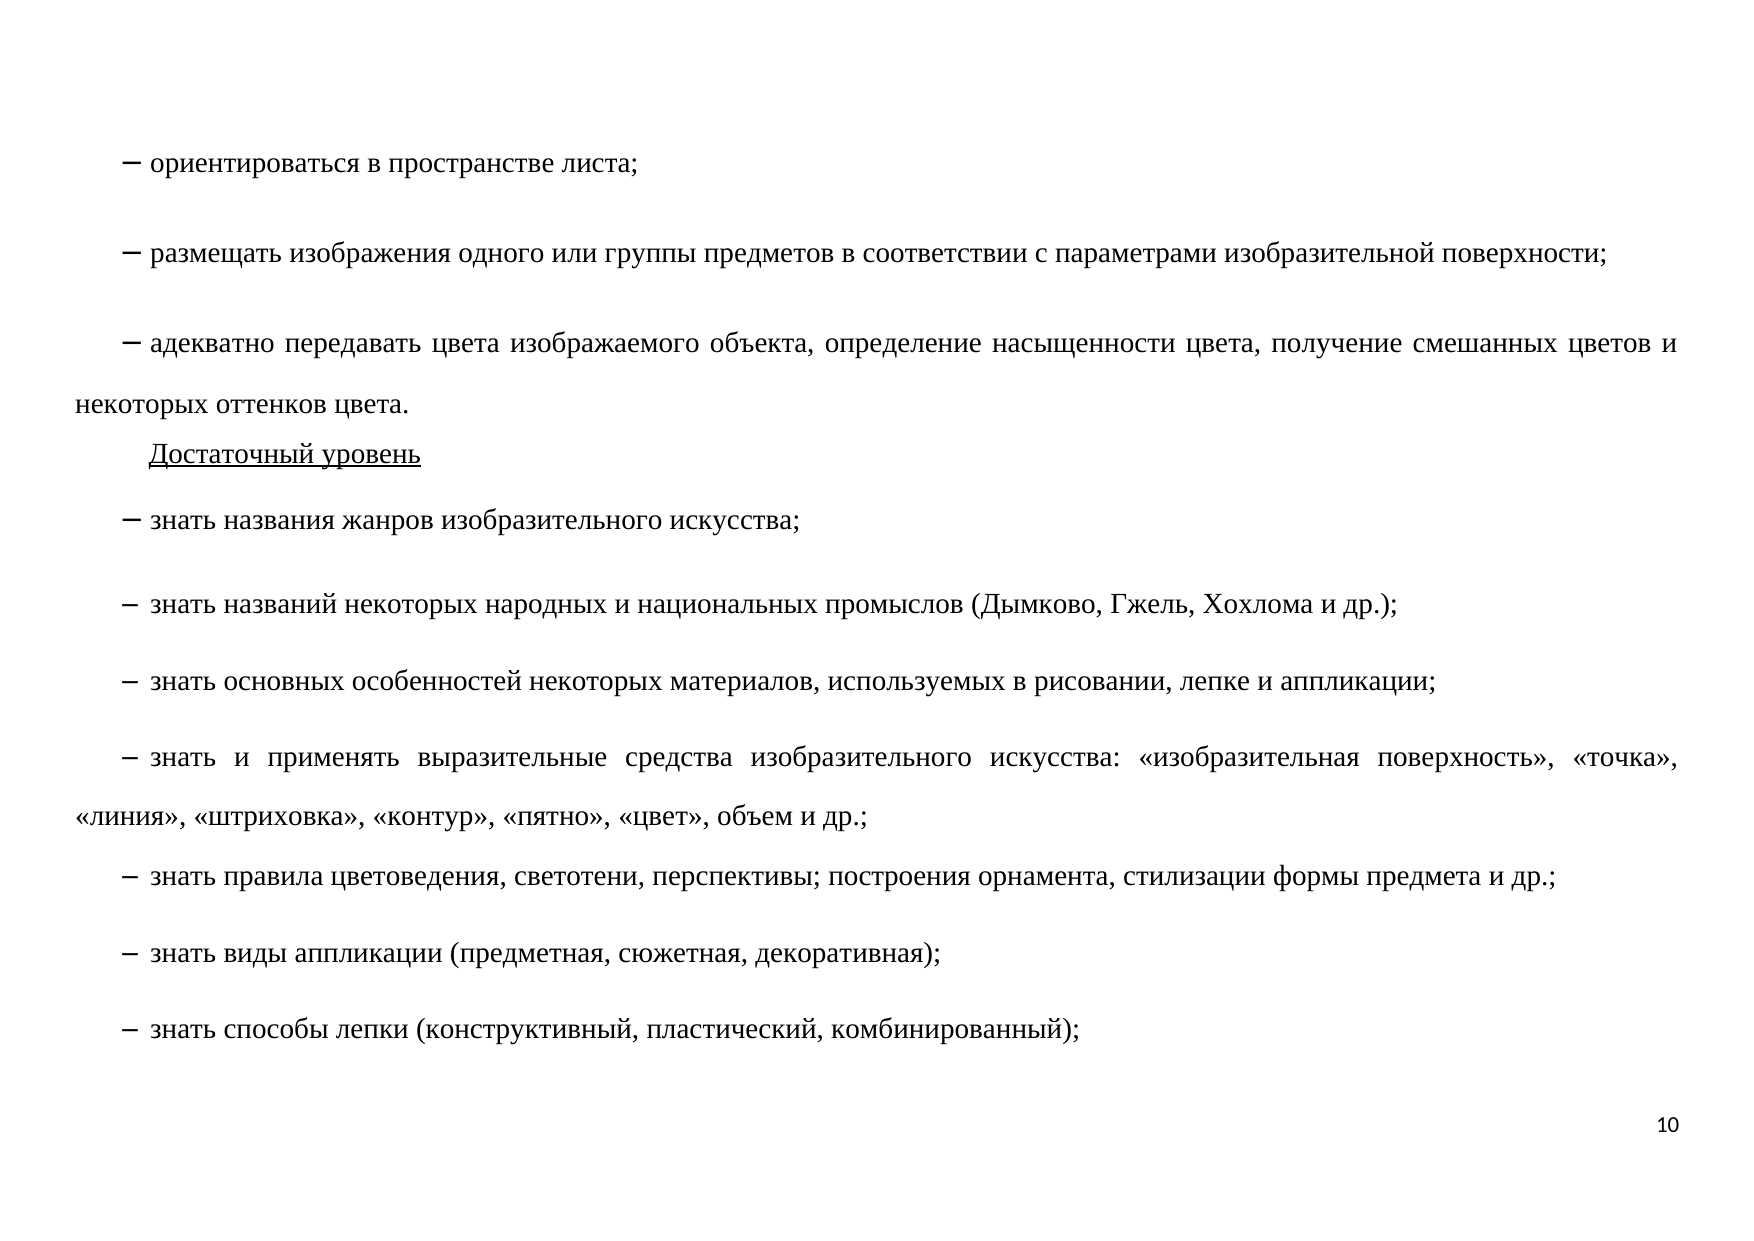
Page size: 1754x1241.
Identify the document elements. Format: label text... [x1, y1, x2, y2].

list знать основных особенностей некоторых материалов, используемых в рисовании, лепке и аппликации; [75, 653, 1679, 704]
list знать виды аппликации (предметная, сюжетная, декоративная); [75, 925, 1679, 976]
list размещать изображения одного или группы предметов в соответствии с параметрами изобразительной поверхности; [75, 219, 1679, 279]
list знать и применять выразительные средства изобразительного искусства: «изобразительная поверхность», «точка», «линия», «штриховка», «контур», «пятно», «цвет», объем и др.; [75, 730, 1679, 831]
list знать правила цветоведения, светотени, перспективы; построения орнамента, стилизации формы предмета и др.; [75, 848, 1679, 899]
list знать названия жанров изобразительного искусства; [75, 486, 1679, 546]
list знать способы лепки (конструктивный, пластический, комбинированный); [75, 1002, 1679, 1053]
list адекватно передавать цвета изображаемого объекта, определение насыщенности цвета, получение смешанных цветов и некоторых оттенков цвета. [75, 309, 1679, 419]
list ориентироваться в пространстве листа; [75, 130, 1679, 189]
text Достаточный уровень [104, 436, 1679, 469]
list знать названий некоторых народных и национальных промыслов (Дымково, Гжель, Хохлома и др.); [75, 576, 1679, 627]
